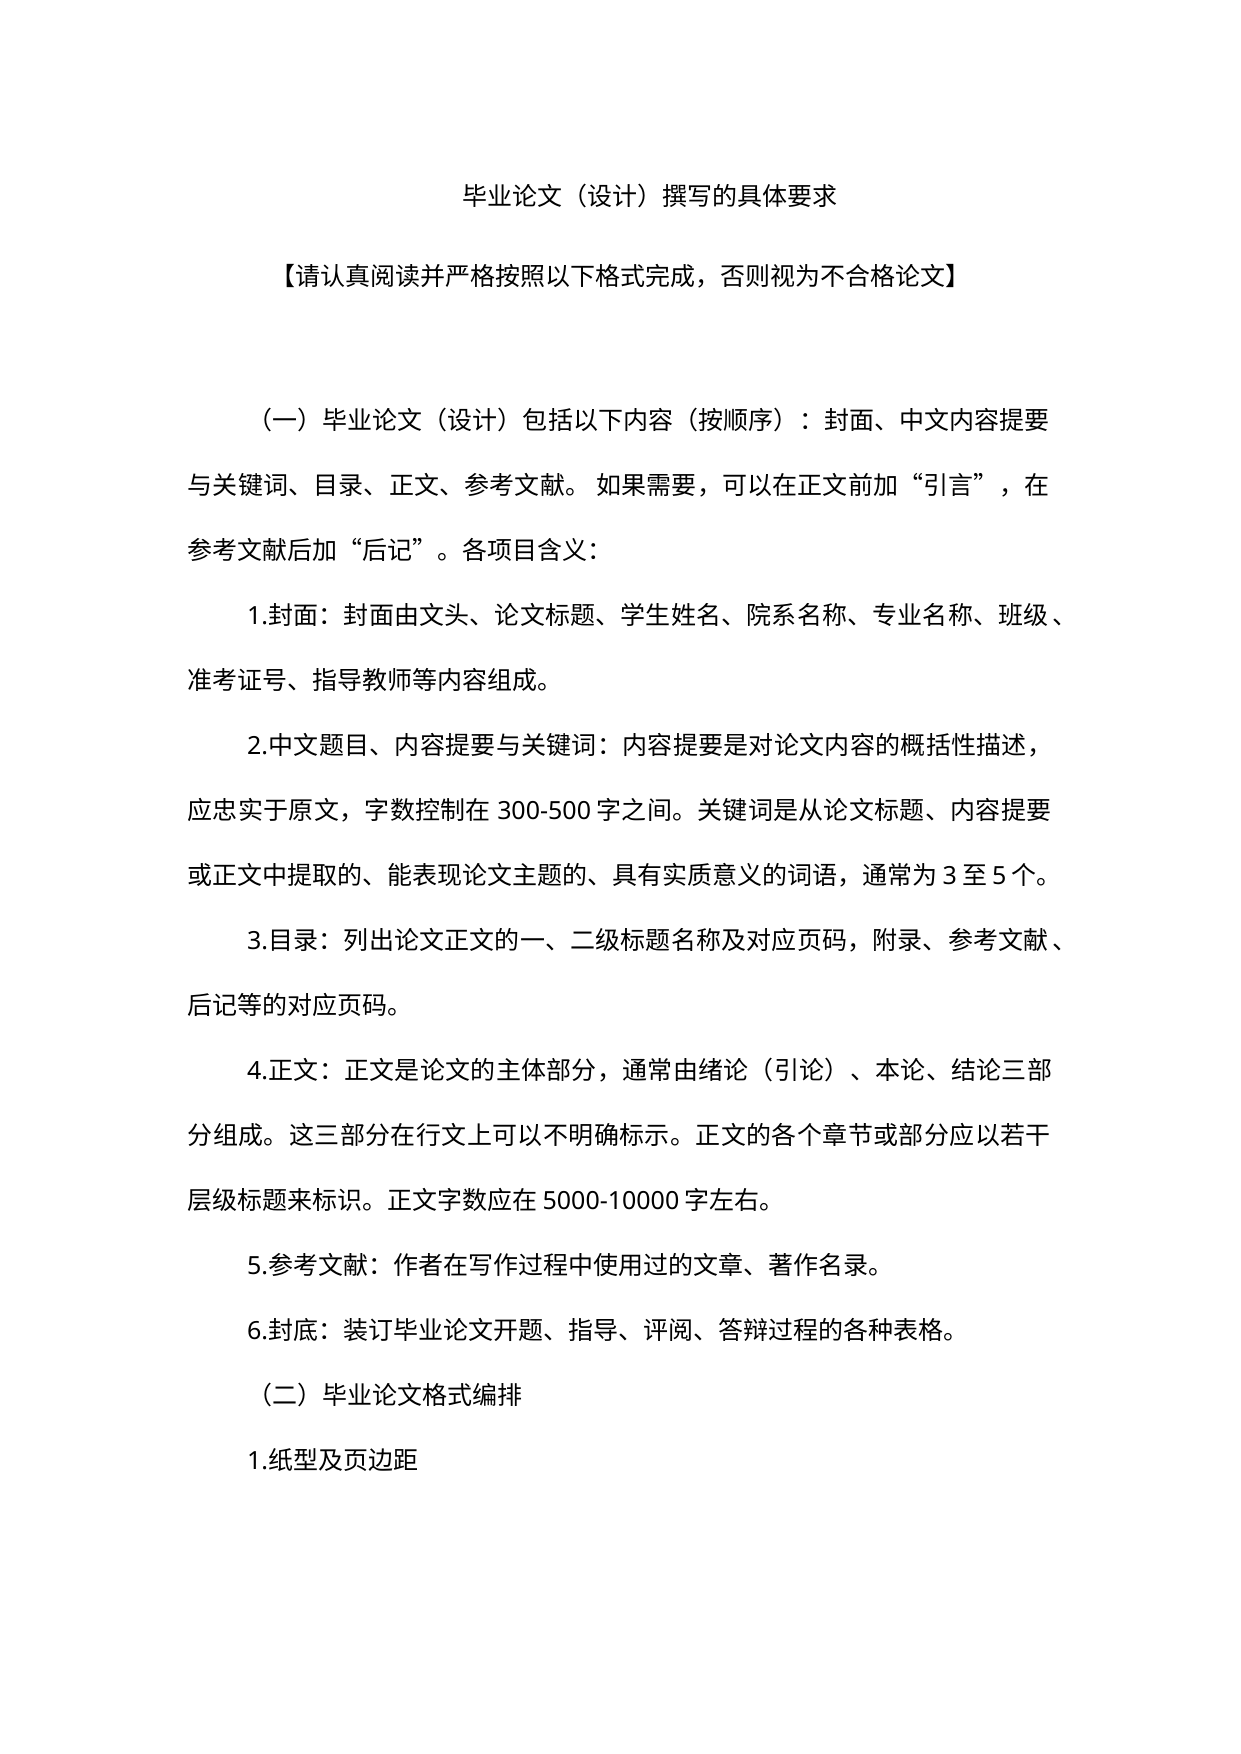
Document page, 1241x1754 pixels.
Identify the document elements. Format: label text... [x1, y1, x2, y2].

text 3.目录：列出论文正文的一、二级标题名称及对应页码，附录、参考文献、后记等的对应页码。 [187, 906, 1053, 1036]
text （一）毕业论文（设计）包括以下内容（按顺序）：封面、中文内容提要与关键词、目录、正文、参考文献。 如果需要，可以在正文前加“引言”，在参考文献后加“后记”。各项目含义： [187, 386, 1053, 581]
text 5.参考文献：作者在写作过程中使用过的文章、著作名录。 [187, 1231, 1053, 1296]
text 6.封底：装订毕业论文开题、指导、评阅、答辩过程的各种表格。 [187, 1296, 1053, 1361]
text 【请认真阅读并严格按照以下格式完成，否则视为不合格论文】 [187, 242, 1053, 307]
text 2.中文题目、内容提要与关键词：内容提要是对论文内容的概括性描述，应忠实于原文，字数控制在300-500字之间。关键词是从论文标题、内容提要或正文中提取的、能表现论文主题的、具有实质意义的词语，通常为3至5个。 [187, 711, 1053, 906]
text 毕业论文（设计）撰写的具体要求 [187, 162, 1053, 227]
text 1.纸型及页边距 [187, 1426, 1053, 1491]
text 4.正文：正文是论文的主体部分，通常由绪论（引论）、本论、结论三部分组成。这三部分在行文上可以不明确标示。正文的各个章节或部分应以若干层级标题来标识。正文字数应在5000-10000字左右。 [187, 1036, 1053, 1231]
text （二）毕业论文格式编排 [187, 1361, 1053, 1426]
text 1.封面：封面由文头、论文标题、学生姓名、院系名称、专业名称、班级、准考证号、指导教师等内容组成。 [187, 581, 1053, 711]
